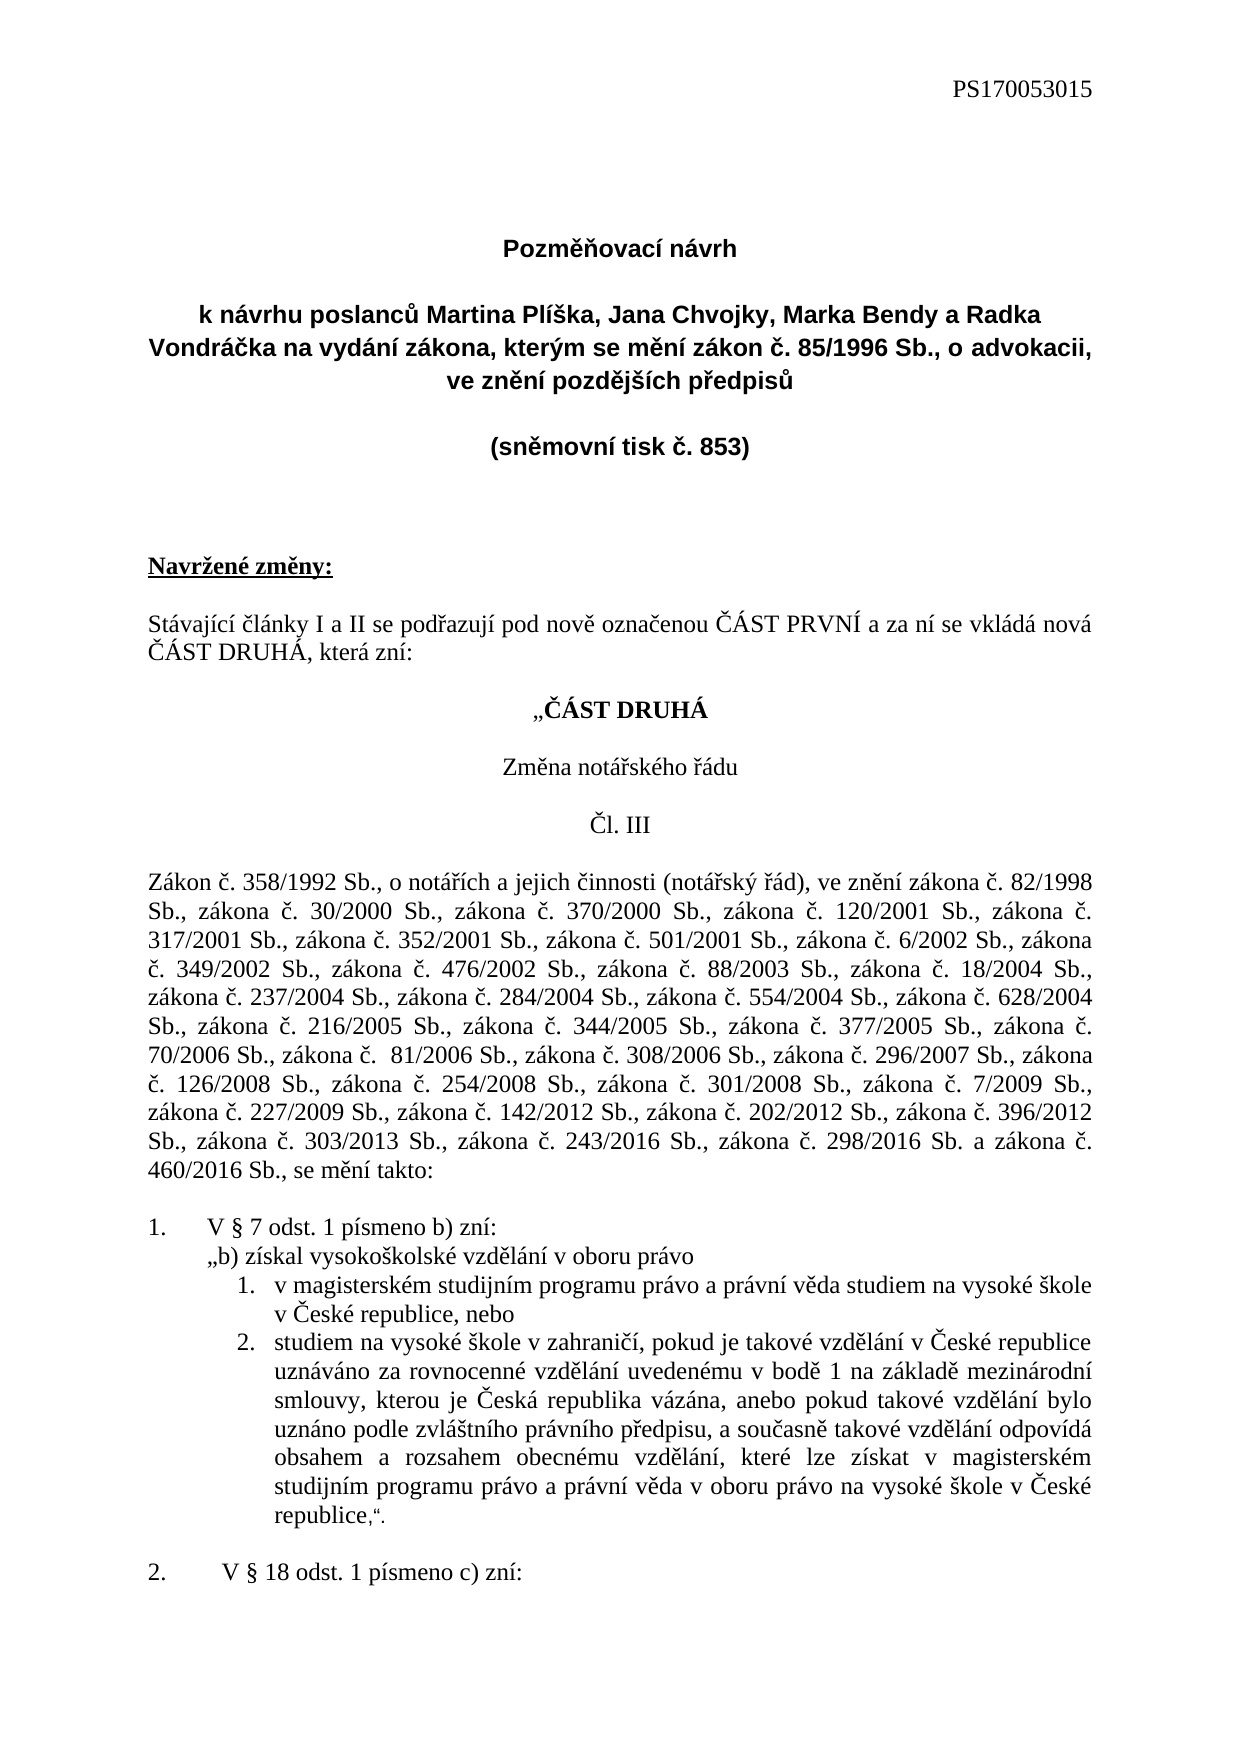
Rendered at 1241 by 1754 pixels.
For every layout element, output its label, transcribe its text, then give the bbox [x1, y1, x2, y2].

text Zákon č. 358/1992 Sb., o notářích a jejich činnosti (notářský řád), ve znění zákona č. 82/1998 Sb., zákona č. 30/2000 Sb., zákona č. 370/2000 Sb., zákona č. 120/2001 Sb., zákona č. 317/2001 Sb., zákona č. 352/2001 Sb., zákona č. 501/2001 Sb., zákona č. 6/2002 Sb., zákona č. 349/2002 Sb., zákona č. 476/2002 Sb., zákona č. 88/2003 Sb., zákona č. 18/2004 Sb., zákona č. 237/2004 Sb., zákona č. 284/2004 Sb., zákona č. 554/2004 Sb., zákona č. 628/2004 Sb., zákona č. 216/2005 Sb., zákona č. 344/2005 Sb., zákona č. 377/2005 Sb., zákona č. 70/2006 Sb., zákona č. 81/2006 Sb., zákona č. 308/2006 Sb., zákona č. 296/2007 Sb., zákona č. 126/2008 Sb., zákona č. 254/2008 Sb., zákona č. 301/2008 Sb., zákona č. 7/2009 Sb., zákona č. 227/2009 Sb., zákona č. 142/2012 Sb., zákona č. 202/2012 Sb., zákona č. 396/2012 Sb., zákona č. 303/2013 Sb., zákona č. 243/2016 Sb., zákona č. 298/2016 Sb. a zákona č. 460/2016 Sb., se mění takto: [148, 867, 1093, 1184]
text (sněmovní tisk č. 853) [148, 432, 1093, 461]
text 2. V § 18 odst. 1 písmeno c) zní: [148, 1557, 1093, 1586]
text Navržené změny: [148, 551, 1093, 580]
text Čl. III [148, 810, 1093, 839]
list v magisterském studijním programu právo a právní věda studiem na vysoké škole v České republice, nebo [237, 1270, 1093, 1327]
text 1. V § 7 odst. 1 písmeno b) zní: [148, 1212, 1093, 1241]
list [237, 1327, 1093, 1529]
text Stávající články I a II se podřazují pod nově označenou ČÁST PRVNÍ a za ní se vkládá nová ČÁST DRUHÁ, která zní: [148, 609, 1093, 666]
text „ČÁST DRUHÁ [148, 695, 1093, 724]
text „b) získal vysokoškolské vzdělání v oboru právo [148, 1241, 1093, 1270]
text k návrhu poslanců Martina Plíška, Jana Chvojky, Marka Bendy a Radka Vondráčka na vydání zákona, kterým se mění zákon č. 85/1996 Sb., o advokacii, ve znění pozdějších předpisů [148, 300, 1093, 395]
text Pozměňovací návrh [148, 234, 1093, 263]
text Změna notářského řádu [148, 752, 1093, 781]
